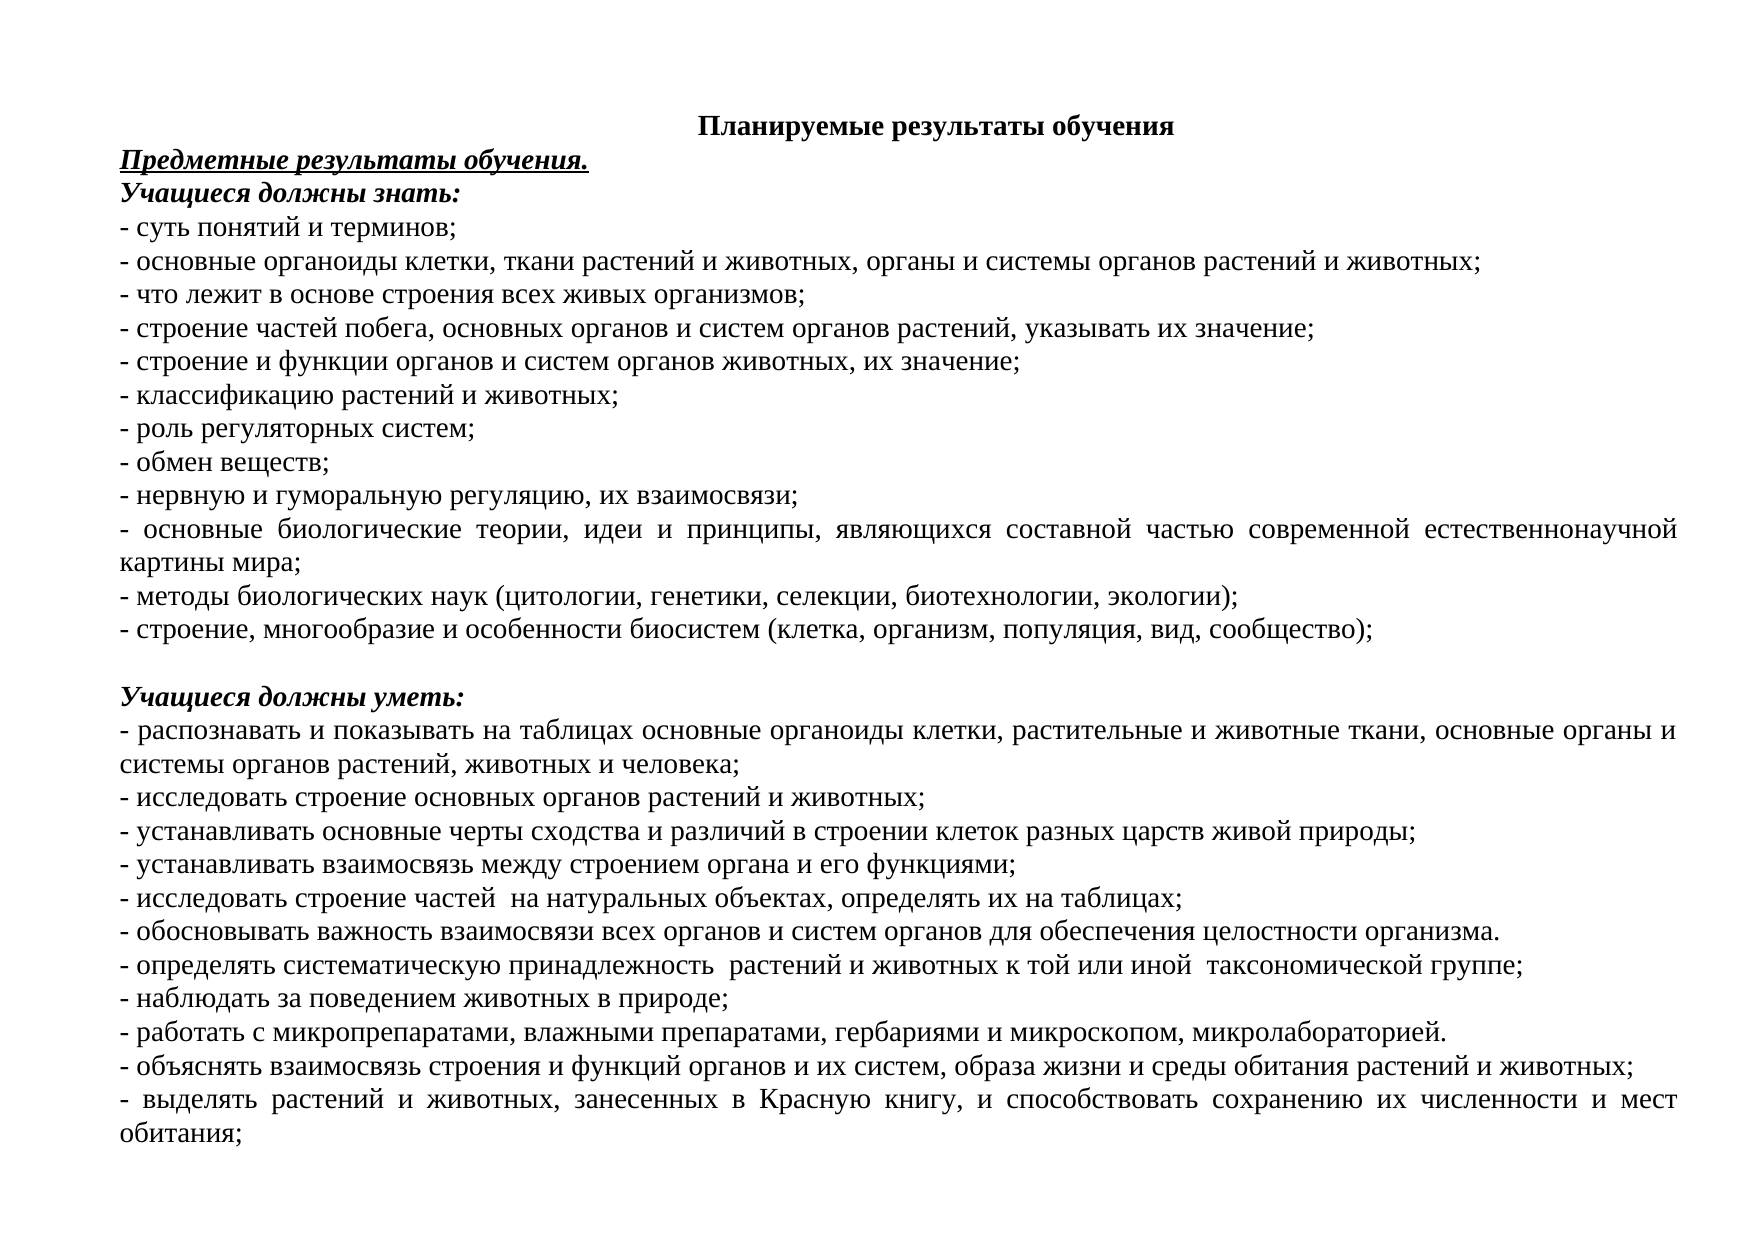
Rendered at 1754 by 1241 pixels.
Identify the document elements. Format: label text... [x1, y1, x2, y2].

text - устанавливать взаимосвязь между строением органа и его функциями; [119, 846, 1679, 880]
text - распознавать и показывать на таблицах основные органоиды клетки, растительные и животные ткани, основные органы и системы органов растений, животных и человека; [119, 712, 1679, 779]
text - определять систематическую принадлежность растений и животных к той или иной таксономической группе; [119, 947, 1679, 981]
text - основные биологические теории, идеи и принципы, являющихся составной частью современной естественнонаучной картины мира; [119, 511, 1679, 578]
text - строение частей побега, основных органов и систем органов растений, указывать их значение; [119, 310, 1679, 343]
text - исследовать строение основных органов растений и животных; [119, 779, 1679, 813]
text - суть понятий и терминов; [119, 209, 1679, 243]
text - что лежит в основе строения всех живых организмов; [119, 276, 1679, 310]
text - строение и функции органов и систем органов животных, их значение; [119, 343, 1679, 377]
text - объяснять взаимосвязь строения и функций органов и их систем, образа жизни и среды обитания растений и животных; [119, 1048, 1679, 1081]
text - исследовать строение частей на натуральных объектах, определять их на таблицах; [119, 880, 1679, 913]
list Планируемые результаты обучения [119, 108, 1679, 142]
text Учащиеся должны уметь: [119, 679, 1679, 712]
text - нервную и гуморальную регуляцию, их взаимосвязи; [119, 477, 1679, 511]
text - обмен веществ; [119, 444, 1679, 477]
text Учащиеся должны знать: [119, 176, 1679, 209]
text - основные органоиды клетки, ткани растений и животных, органы и системы органов растений и животных; [119, 243, 1679, 276]
text - наблюдать за поведением животных в природе; [119, 981, 1679, 1014]
text - классификацию растений и животных; [119, 377, 1679, 410]
text - методы биологических наук (цитологии, генетики, селекции, биотехнологии, экологии); [119, 578, 1679, 612]
text - обосновывать важность взаимосвязи всех органов и систем органов для обеспечения целостности организма. [119, 913, 1679, 947]
text - устанавливать основные черты сходства и различий в строении клеток разных царств живой природы; [119, 813, 1679, 846]
text - роль регуляторных систем; [119, 410, 1679, 444]
text Предметные результаты обучения. [119, 142, 1679, 176]
text - работать с микропрепаратами, влажными препаратами, гербариями и микроскопом, микролабораторией. [119, 1014, 1679, 1048]
text - строение, многообразие и особенности биосистем (клетка, организм, популяция, вид, сообщество); [119, 612, 1679, 645]
text - выделять растений и животных, занесенных в Красную книгу, и способствовать сохранению их численности и мест обитания; [119, 1081, 1679, 1148]
